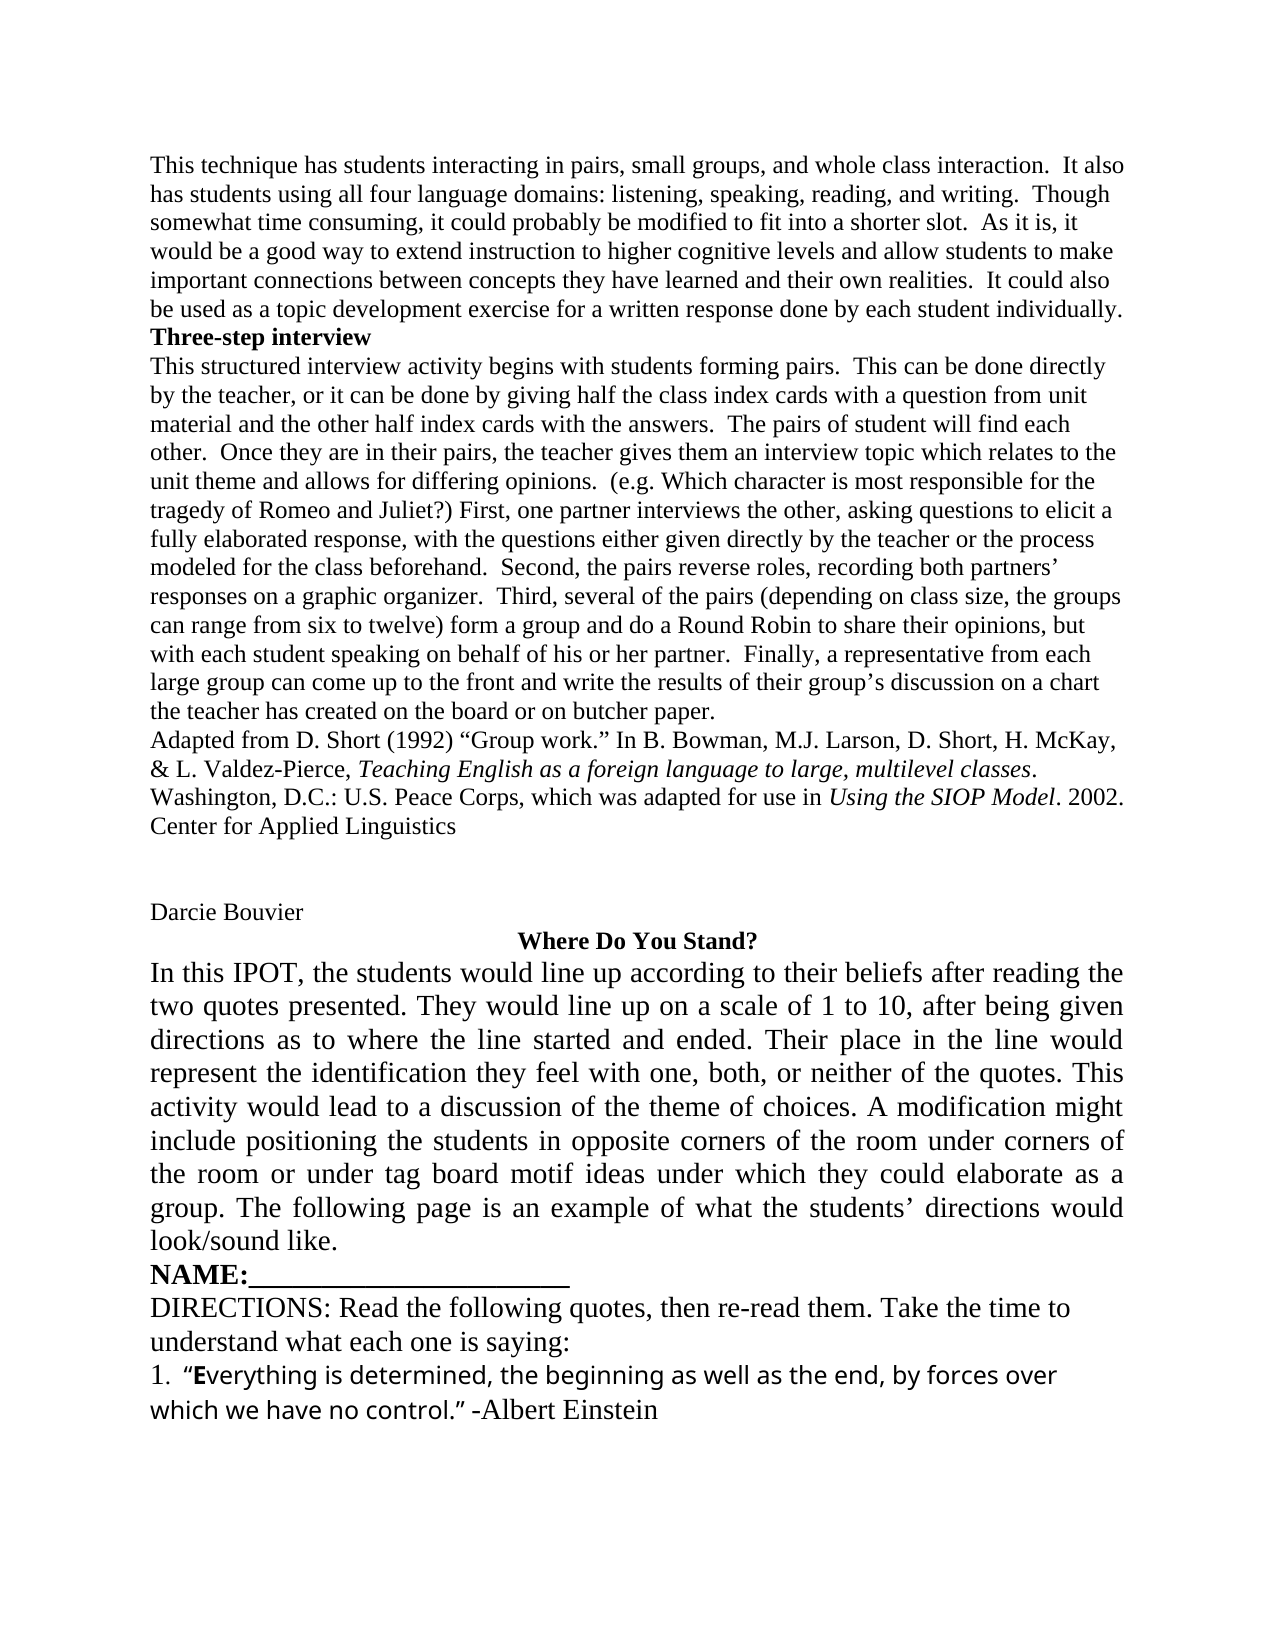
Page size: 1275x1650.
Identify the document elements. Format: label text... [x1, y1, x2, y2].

text Three-step interview [150, 322, 1125, 351]
text 1. “Everything is determined, the beginning as well as the end, by forces over which we have no control.” -Albert Einstein [150, 1357, 1125, 1427]
text This technique has students interacting in pairs, small groups, and whole class interaction. It also has students using all four language domains: listening, speaking, reading, and writing. Though somewhat time consuming, it could probably be modified to fit into a shorter slot. As it is, it would be a good way to extend instruction to higher cognitive levels and allow students to make important connections between concepts they have learned and their own realities. It could also be used as a topic development exercise for a written response done by each student individually. [150, 150, 1125, 322]
text DIRECTIONS: Read the following quotes, then re-read them. Take the time to understand what each one is saying: [150, 1290, 1125, 1357]
text Adapted from D. Short (1992) “Group work.” In B. Bowman, M.J. Larson, D. Short, H. McKay, & L. Valdez-Pierce, Teaching English as a foreign language to large, multilevel classes. : Peace Corps, which was adapted for use in Using the SIOP Model. Center for Applied Linguistics [150, 725, 1125, 840]
text In this IPOT, the students would line up according to their beliefs after reading the two quotes presented. They would line up on a scale of 1 to 10, after being given directions as to where the line started and ended. Their place in the line would represent the identification they feel with one, both, or neither of the quotes. This activity would lead to a discussion of the theme of choices. A modification might include positioning the students in opposite corners of the room under corners of the room or under tag board motif ideas under which they could elaborate as a group. The following page is an example of what the students’ directions would look/sound like. [150, 955, 1125, 1257]
text NAME:______________________ [150, 1257, 1125, 1290]
text Where Do You Stand? [150, 926, 1125, 955]
text Darcie Bouvier [150, 897, 1125, 926]
text This structured interview activity begins with students forming pairs. This can be done directly by the teacher, or it can be done by giving half the class index cards with a question from unit material and the other half index cards with the answers. The pairs of student will find each other. Once they are in their pairs, the teacher gives them an interview topic which relates to the unit theme and allows for differing opinions. (e.g. Which character is most responsible for the tragedy of Romeo and Juliet?) First, one partner interviews the other, asking questions to elicit a fully elaborated response, with the questions either given directly by the teacher or the process modeled for the class beforehand. Second, the pairs reverse roles, recording both partners’ responses on a graphic organizer. Third, several of the pairs (depending on class size, the groups can range from six to twelve) form a group and do a Round Robin to share their opinions, but with each student speaking on behalf of his or her partner. Finally, a representative from each large group can come up to the front and write the results of their group’s discussion on a chart the teacher has created on the board or on butcher paper. [150, 351, 1125, 725]
